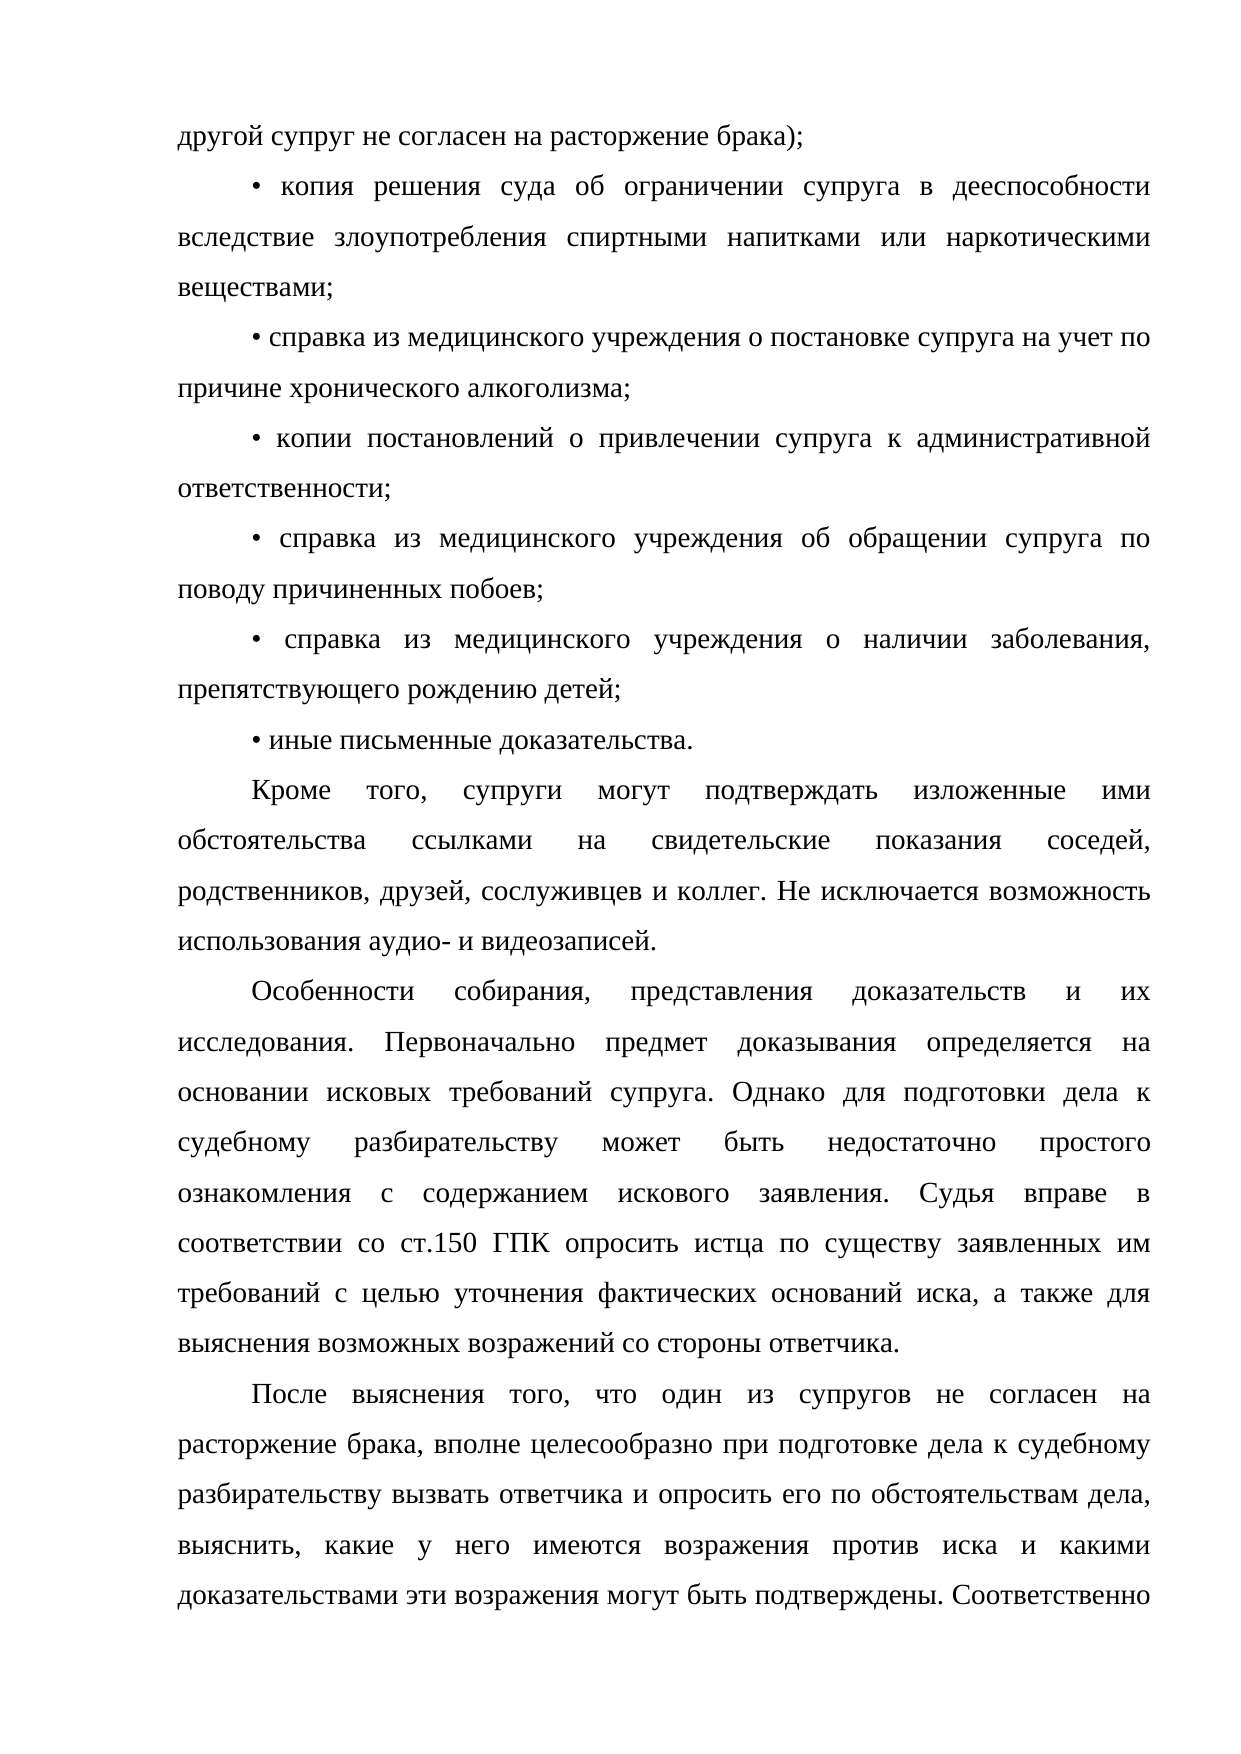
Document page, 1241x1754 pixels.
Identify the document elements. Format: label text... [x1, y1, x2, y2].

text Кроме того, супруги могут подтверждать изложенные ими обстоятельства ссылками на свидетельские показания соседей, родственников, друзей, сослуживцев и коллег. Не исключается возможность использования аудио- и видеозаписей. [177, 772, 1152, 957]
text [177, 118, 1152, 152]
text • справка из медицинского учреждения о наличии заболевания, препятствующего рождению детей; [177, 621, 1152, 705]
text • копии постановлений о привлечении супруга к административной ответственности; [177, 420, 1152, 504]
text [177, 1376, 1152, 1611]
text • справка из медицинского учреждения об обращении супруга по поводу причиненных побоев; [177, 521, 1152, 604]
text • иные письменные доказательства. [177, 722, 1152, 755]
text • копия решения суда об ограничении супруга в дееспособности вследствие злоупотребления спиртными напитками или наркотическими веществами; [177, 168, 1152, 303]
text • справка из медицинского учреждения о постановке супруга на учет по причине хронического алкоголизма; [177, 319, 1152, 403]
text Особенности собирания, представления доказательств и их исследования. Первоначально предмет доказывания определяется на основании исковых требований супруга. Однако для подготовки дела к судебному разбирательству может быть недостаточно простого ознакомления с содержанием искового заявления. Судья вправе в соответствии со ст.150 ГПК опросить истца по существу заявленных им требований с целью уточнения фактических оснований иска, а также для выяснения возможных возражений со стороны ответчика. [177, 973, 1152, 1359]
